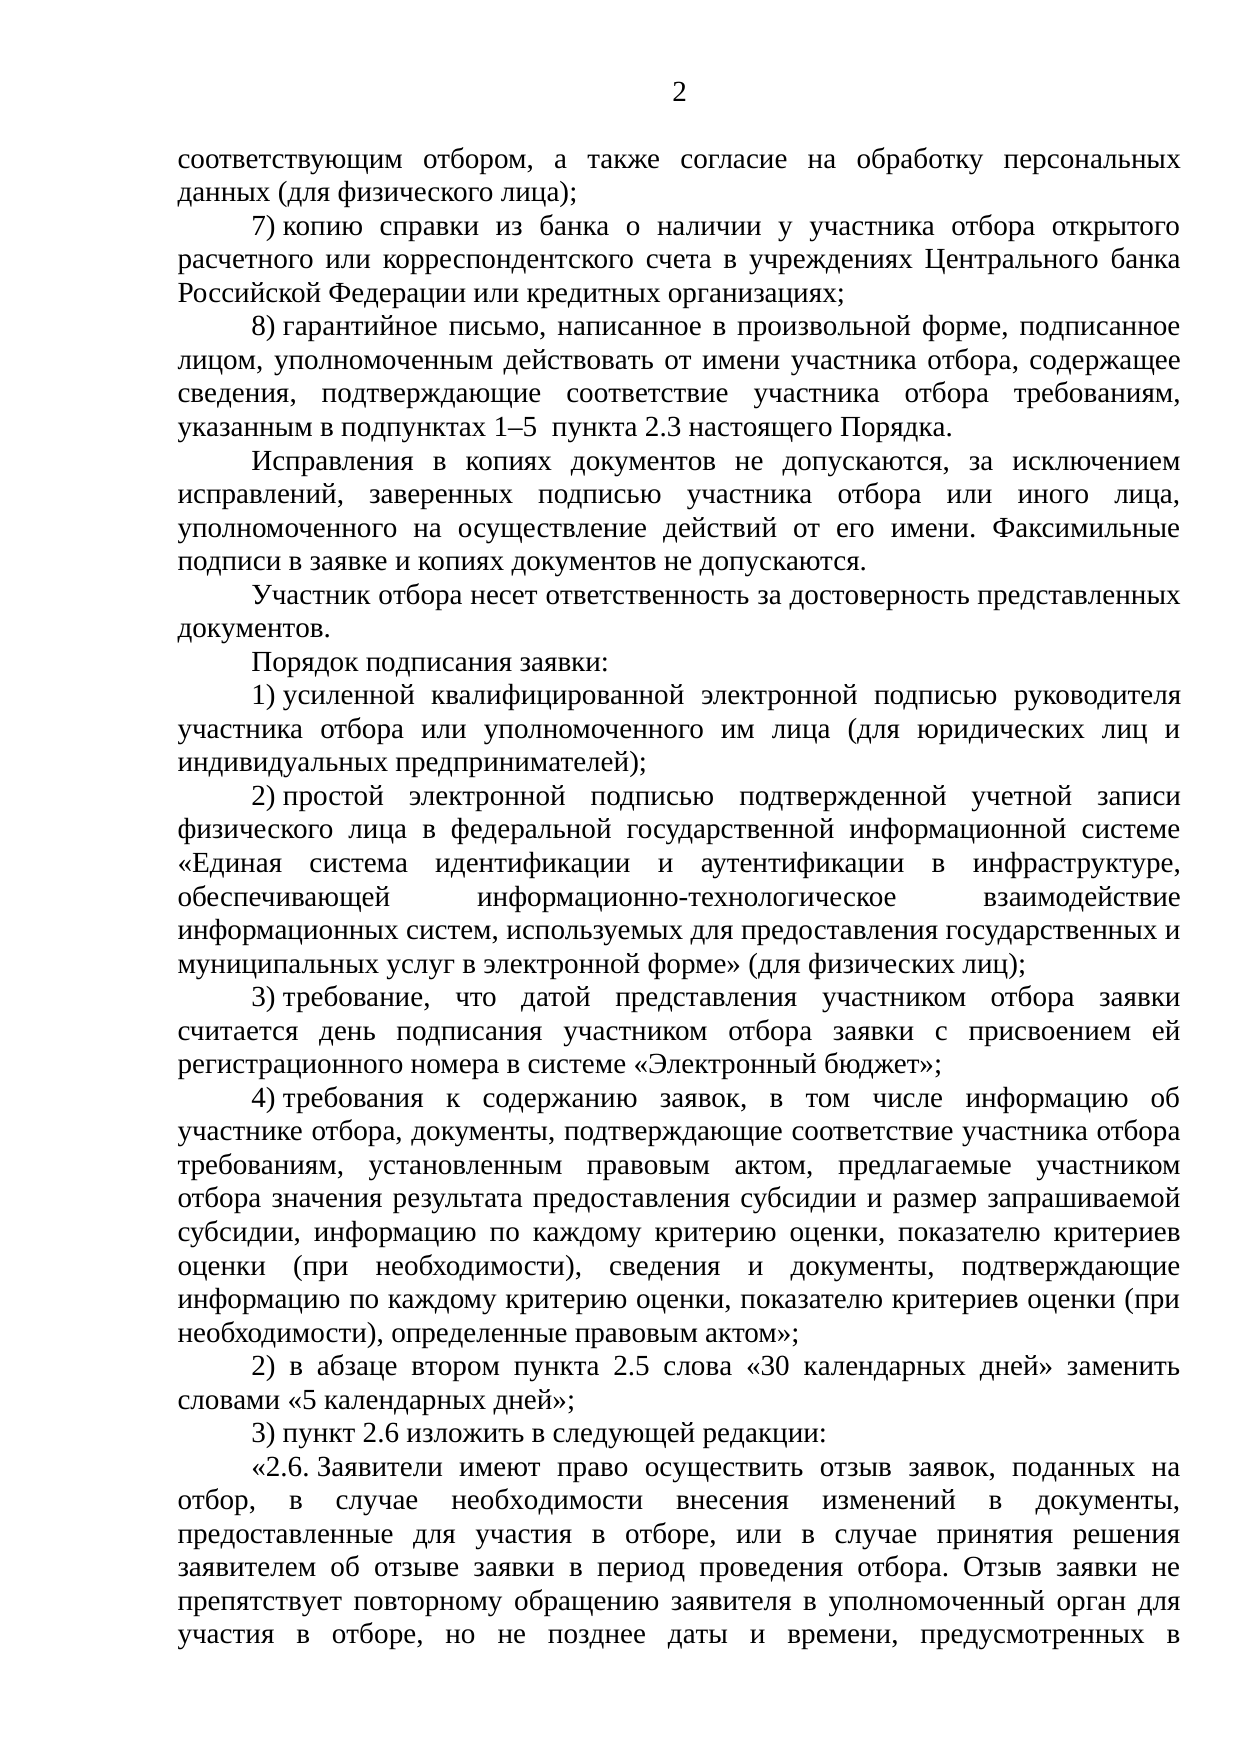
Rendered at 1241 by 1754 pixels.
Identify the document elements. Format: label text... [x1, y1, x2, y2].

text 2) в абзаце втором пункта 2.5 слова «30 календарных дней» заменить словами «5 календарных дней»; [177, 1348, 1181, 1415]
text 8) гарантийное письмо, написанное в произвольной форме, подписанное лицом, уполномоченным действовать от имени участника отбора, содержащее сведения, подтверждающие соответствие участника отбора требованиям, указанным в подпунктах 1–5 пункта 2.3 настоящего Порядка. [177, 308, 1181, 443]
text Исправления в копиях документов не допускаются, за исключением исправлений, заверенных подписью участника отбора или иного лица, уполномоченного на осуществление действий от его имени. Факсимильные подписи в заявке и копиях документов не допускаются. [177, 443, 1181, 577]
text 1) усиленной квалифицированной электронной подписью руководителя участника отбора или уполномоченного им лица (для юридических лиц и индивидуальных предпринимателей); [177, 677, 1181, 778]
text 2) простой электронной подписью подтвержденной учетной записи физического лица в федеральной государственной информационной системе «Единая система идентификации и аутентификации в инфраструктуре, обеспечивающей информационно-технологическое взаимодействие информационных систем, используемых для предоставления государственных и муниципальных услуг в электронной форме» (для физических лиц); [177, 778, 1181, 979]
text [177, 141, 1181, 208]
text 3) требование, что датой представления участником отбора заявки считается день подписания участником отбора заявки с присвоением ей регистрационного номера в системе «Электронный бюджет»; [177, 979, 1181, 1080]
text 7) копию справки из банка о наличии у участника отбора открытого расчетного или корреспондентского счета в учреждениях Центрального банка Российской Федерации или кредитных организациях; [177, 208, 1181, 308]
text Порядок подписания заявки: [177, 644, 1181, 677]
text Участник отбора несет ответственность за достоверность представленных документов. [177, 577, 1181, 644]
text 4) требования к содержанию заявок, в том числе информацию об участнике отбора, документы, подтверждающие соответствие участника отбора требованиям, установленным правовым актом, предлагаемые участником отбора значения результата предоставления субсидии и размер запрашиваемой субсидии, информацию по каждому критерию оценки, показателю критериев оценки (при необходимости), сведения и документы, подтверждающие информацию по каждому критерию оценки, показателю критериев оценки (при необходимости), определенные правовым актом»; [177, 1080, 1181, 1348]
text 3) пункт 2.6 изложить в следующей редакции: [177, 1415, 1181, 1449]
